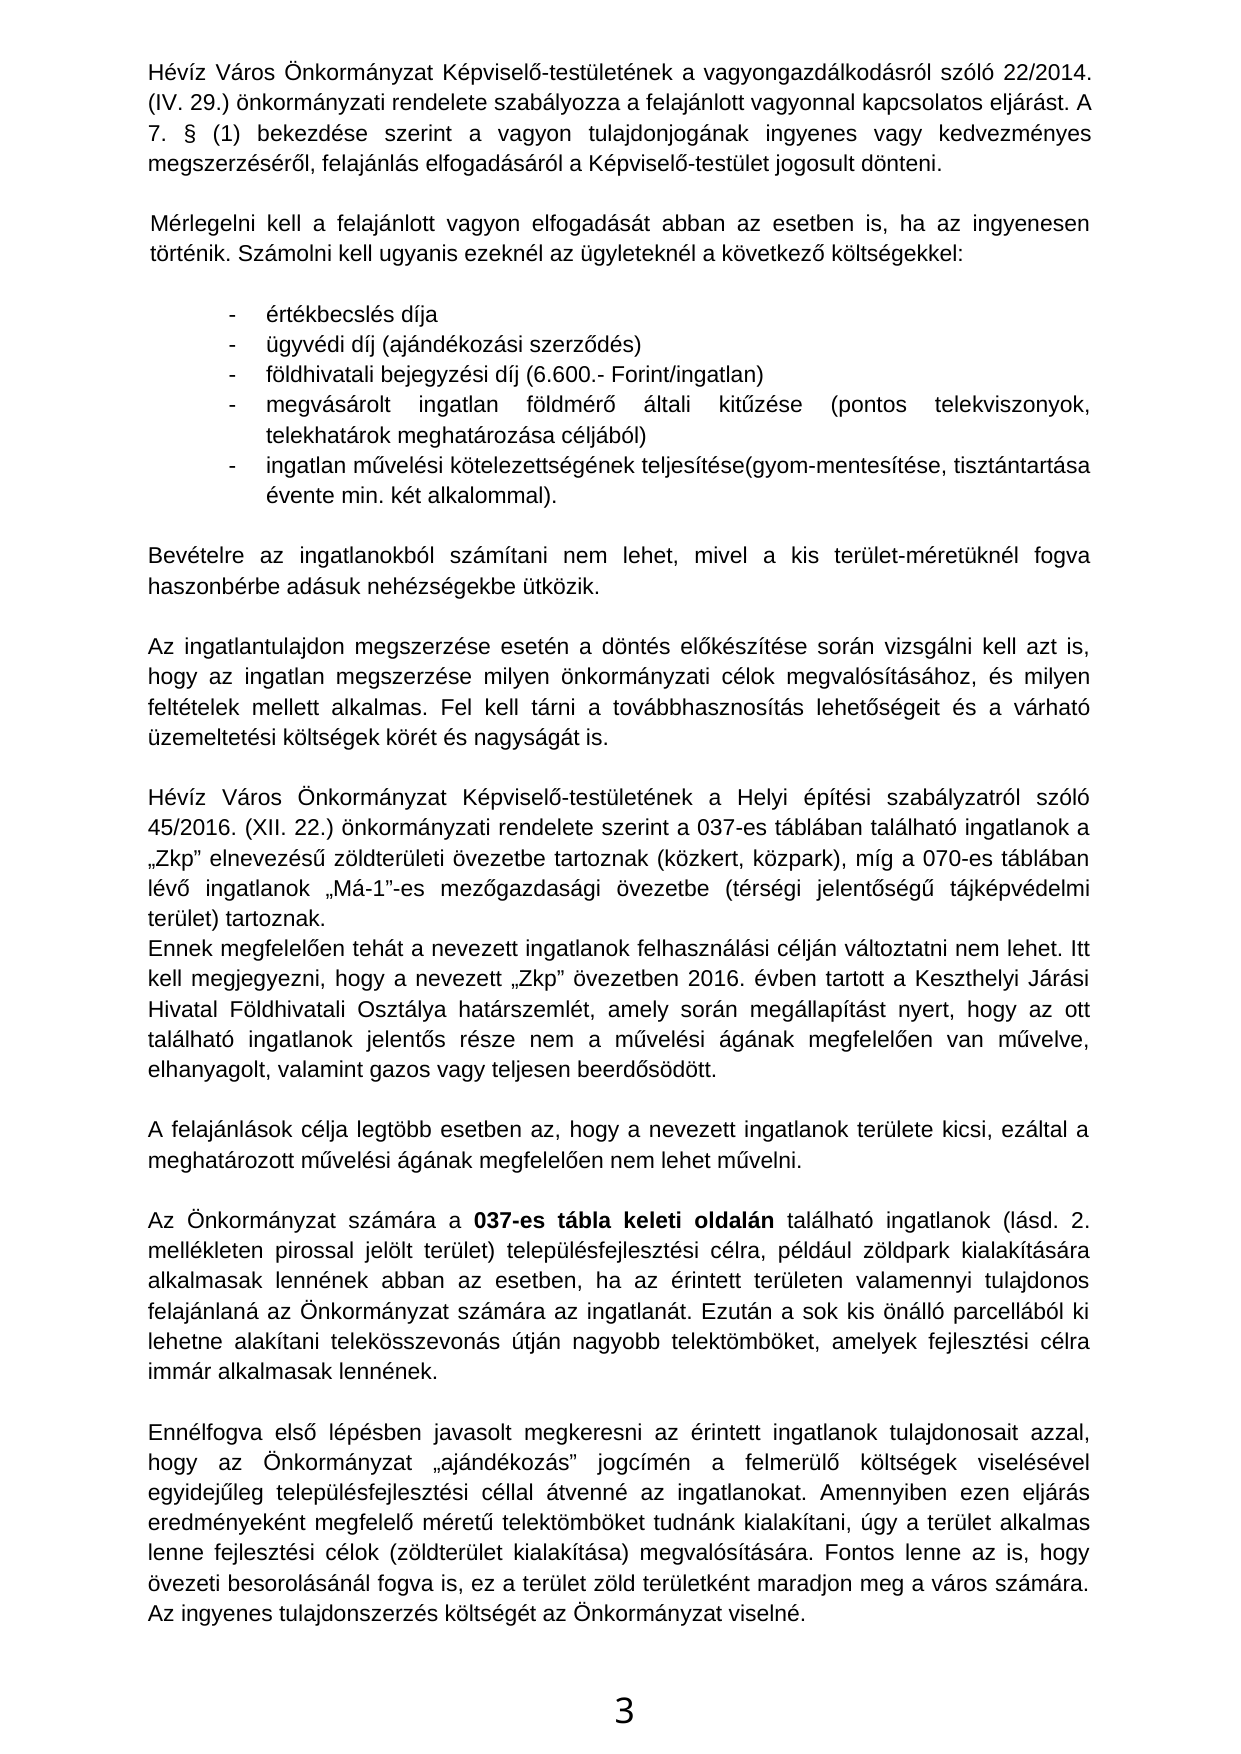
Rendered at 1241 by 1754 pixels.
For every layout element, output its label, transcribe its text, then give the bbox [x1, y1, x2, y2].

text Ennek megfelelően tehát a nevezett ingatlanok felhasználási célján változtatni nem lehet. Itt kell megjegyezni, hogy a nevezett „Zkp” övezetben 2016. évben tartott a Keszthelyi Járási Hivatal Földhivatali Osztálya határszemlét, amely során megállapítást nyert, hogy az ott található ingatlanok jelentős része nem a művelési ágának megfelelően van művelve, elhanyagolt, valamint gazos vagy teljesen beerdősödött. [148, 935, 1091, 1082]
text Az Önkormányzat számára a 037-es tábla keleti oldalán található ingatlanok (lásd. 2. mellékleten pirossal jelölt terület) településfejlesztési célra, például zöldpark kialakítására alkalmasak lennének abban az esetben, ha az érintett területen valamennyi tulajdonos felajánlaná az Önkormányzat számára az ingatlanát. Ezután a sok kis önálló parcellából ki lehetne alakítani telekösszevonás útján nagyobb telektömböket, amelyek fejlesztési célra immár alkalmasak lennének. [148, 1207, 1091, 1384]
list ügyvédi díj (ajándékozási szerződés) [228, 331, 1091, 357]
text Az ingatlantulajdon megszerzése esetén a döntés előkészítése során vizsgálni kell azt is, hogy az ingatlan megszerzése milyen önkormányzati célok megvalósításához, és milyen feltételek mellett alkalmas. Fel kell tárni a továbbhasznosítás lehetőségeit és a várható üzemeltetési költségek körét és nagyságát is. [148, 633, 1091, 750]
list értékbecslés díja [228, 301, 1091, 327]
text A felajánlások célja legtöbb esetben az, hogy a nevezett ingatlanok területe kicsi, ezáltal a meghatározott művelési ágának megfelelően nem lehet művelni. [148, 1116, 1091, 1173]
list ingatlan művelési kötelezettségének teljesítése(gyom-mentesítése, tisztántartása évente min. két alkalommal). [228, 452, 1091, 508]
list földhivatali bejegyzési díj (6.600.- Forint/ingatlan) [228, 361, 1091, 387]
text Hévíz Város Önkormányzat Képviselő-testületének a vagyongazdálkodásról szóló 22/2014. (IV. 29.) önkormányzati rendelete szabályozza a felajánlott vagyonnal kapcsolatos eljárást. A 7. § (1) bekezdése szerint a vagyon tulajdonjogának ingyenes vagy kedvezményes megszerzéséről, felajánlás elfogadásáról a Képviselő-testület jogosult dönteni. [148, 59, 1093, 176]
text Mérlegelni kell a felajánlott vagyon elfogadását abban az esetben is, ha az ingyenesen történik. Számolni kell ugyanis ezeknél az ügyleteknél a következő költségekkel: [150, 210, 1091, 267]
text Bevételre az ingatlanokból számítani nem lehet, mivel a kis terület-méretüknél fogva haszonbérbe adásuk nehézségekbe ütközik. [148, 542, 1091, 599]
text Ennélfogva első lépésben javasolt megkeresni az érintett ingatlanok tulajdonosait azzal, hogy az Önkormányzat „ajándékozás” jogcímén a felmerülő költségek viselésével egyidejűleg településfejlesztési céllal átvenné az ingatlanokat. Amennyiben ezen eljárás eredményeként megfelelő méretű telektömböket tudnánk kialakítani, úgy a terület alkalmas lenne fejlesztési célok (zöldterület kialakítása) megvalósítására. Fontos lenne az is, hogy övezeti besorolásánál fogva is, ez a terület zöld területként maradjon meg a város számára. Az ingyenes tulajdonszerzés költségét az Önkormányzat viselné. [148, 1418, 1091, 1626]
text Hévíz Város Önkormányzat Képviselő-testületének a Helyi építési szabályzatról szóló 45/2016. (XII. 22.) önkormányzati rendelete szerint a 037-es táblában található ingatlanok a „Zkp” elnevezésű zöldterületi övezetbe tartoznak (közkert, közpark), míg a 070-es táblában lévő ingatlanok „Má-1”-es mezőgazdasági övezetbe (térségi jelentőségű tájképvédelmi terület) tartoznak. [148, 784, 1091, 931]
list megvásárolt ingatlan földmérő általi kitűzése (pontos telekviszonyok, telekhatárok meghatározása céljából) [228, 391, 1091, 448]
